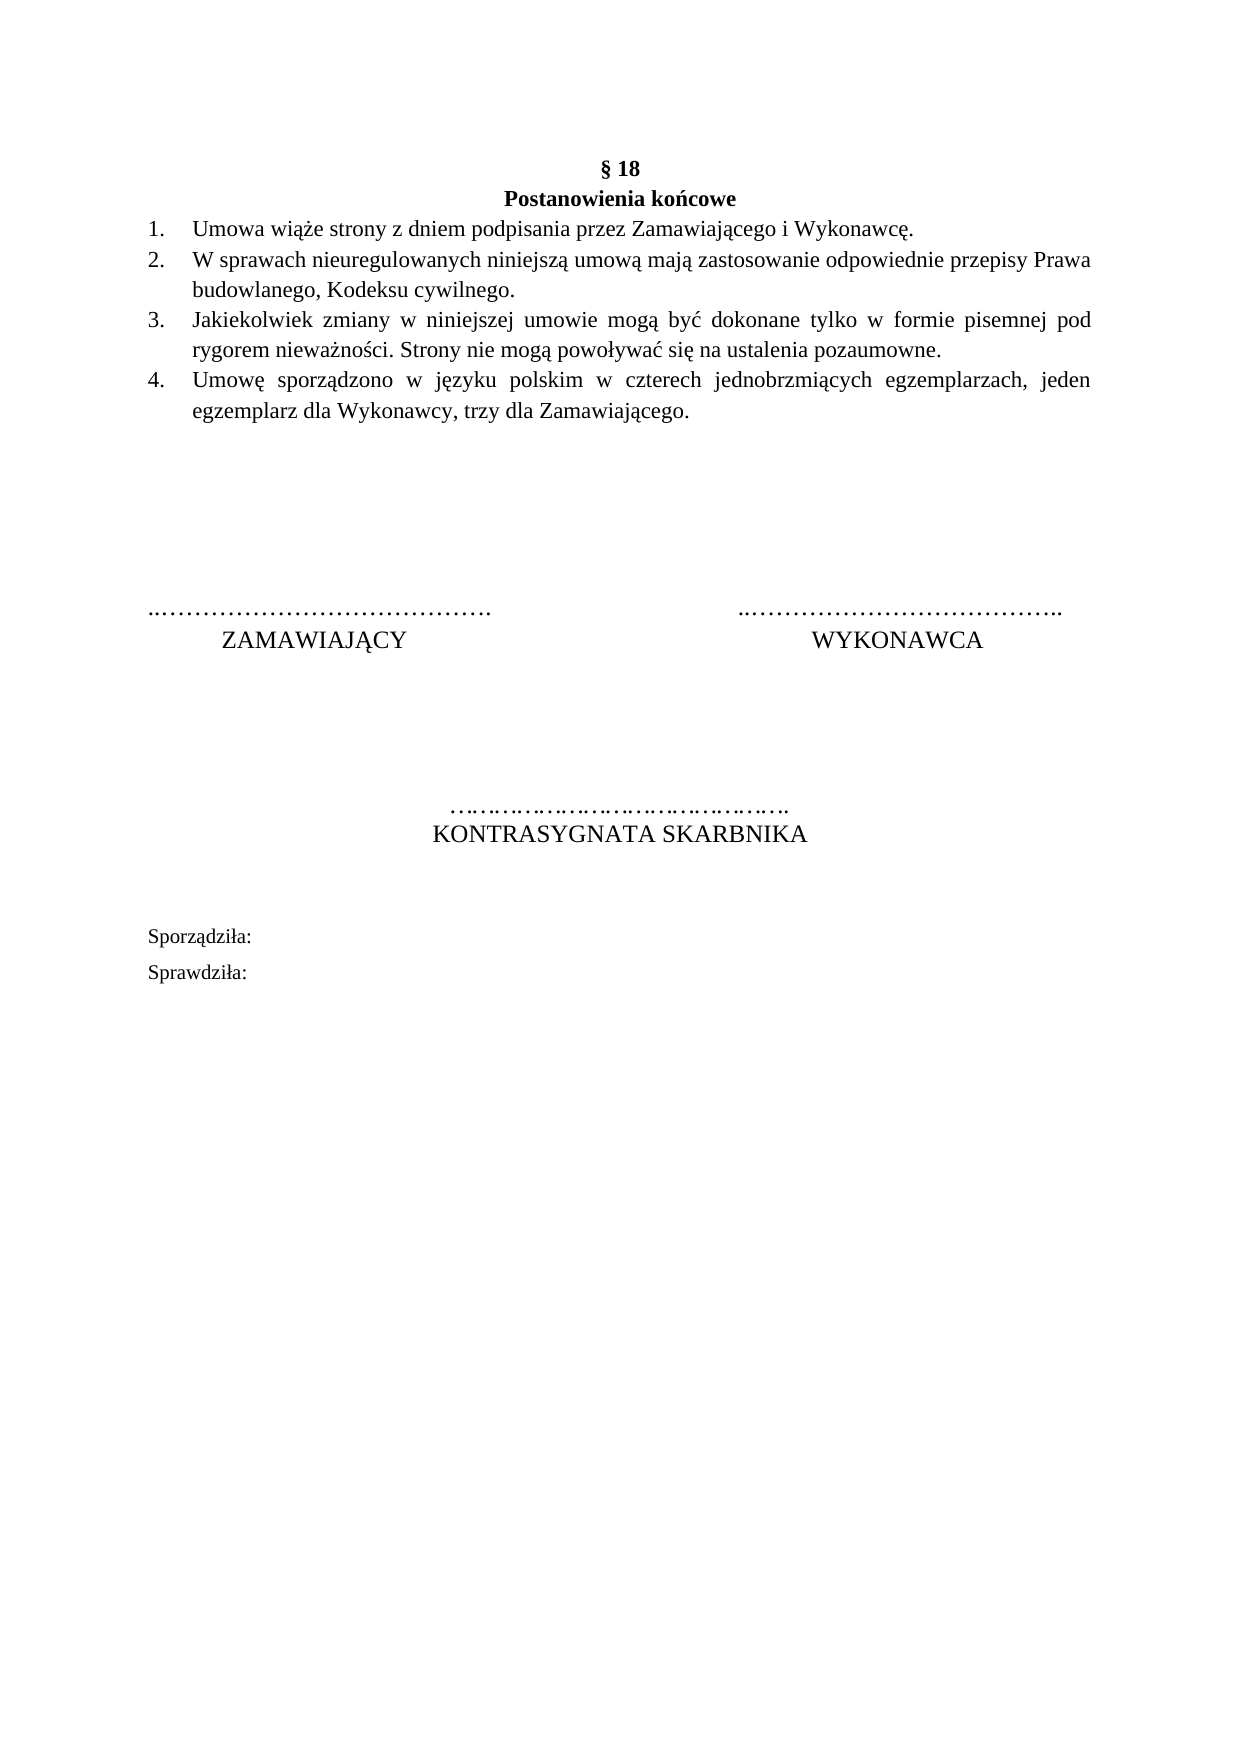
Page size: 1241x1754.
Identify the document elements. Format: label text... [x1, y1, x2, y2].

text ..…………………………………. ..……………………………….. [148, 592, 1092, 621]
text KONTRASYGNATA SKARBNIKA [148, 819, 1092, 848]
list Umowa wiąże strony z dniem podpisania przez Zamawiającego i Wykonawcę. [148, 215, 1092, 242]
text § 18 [148, 155, 1092, 181]
text ZAMAWIAJĄCY WYKONAWCA [148, 625, 1092, 654]
text Sprawdziła: [148, 960, 1092, 984]
list Jakiekolwiek zmiany w niniejszej umowie mogą być dokonane tylko w formie pisemnej pod rygorem nieważności. Strony nie mogą powoływać się na ustalenia pozaumowne. [148, 306, 1092, 363]
subtitle ………………………………………. [148, 790, 1092, 819]
list Umowę sporządzono w języku polskim w czterech jednobrzmiących egzemplarzach, jeden egzemplarz dla Wykonawcy, trzy dla Zamawiającego. [148, 366, 1092, 423]
list W sprawach nieuregulowanych niniejszą umową mają zastosowanie odpowiednie przepisy Prawa budowlanego, Kodeksu cywilnego. [148, 246, 1092, 302]
text Postanowienia końcowe [148, 185, 1092, 212]
text Sporządziła: [148, 924, 1092, 948]
